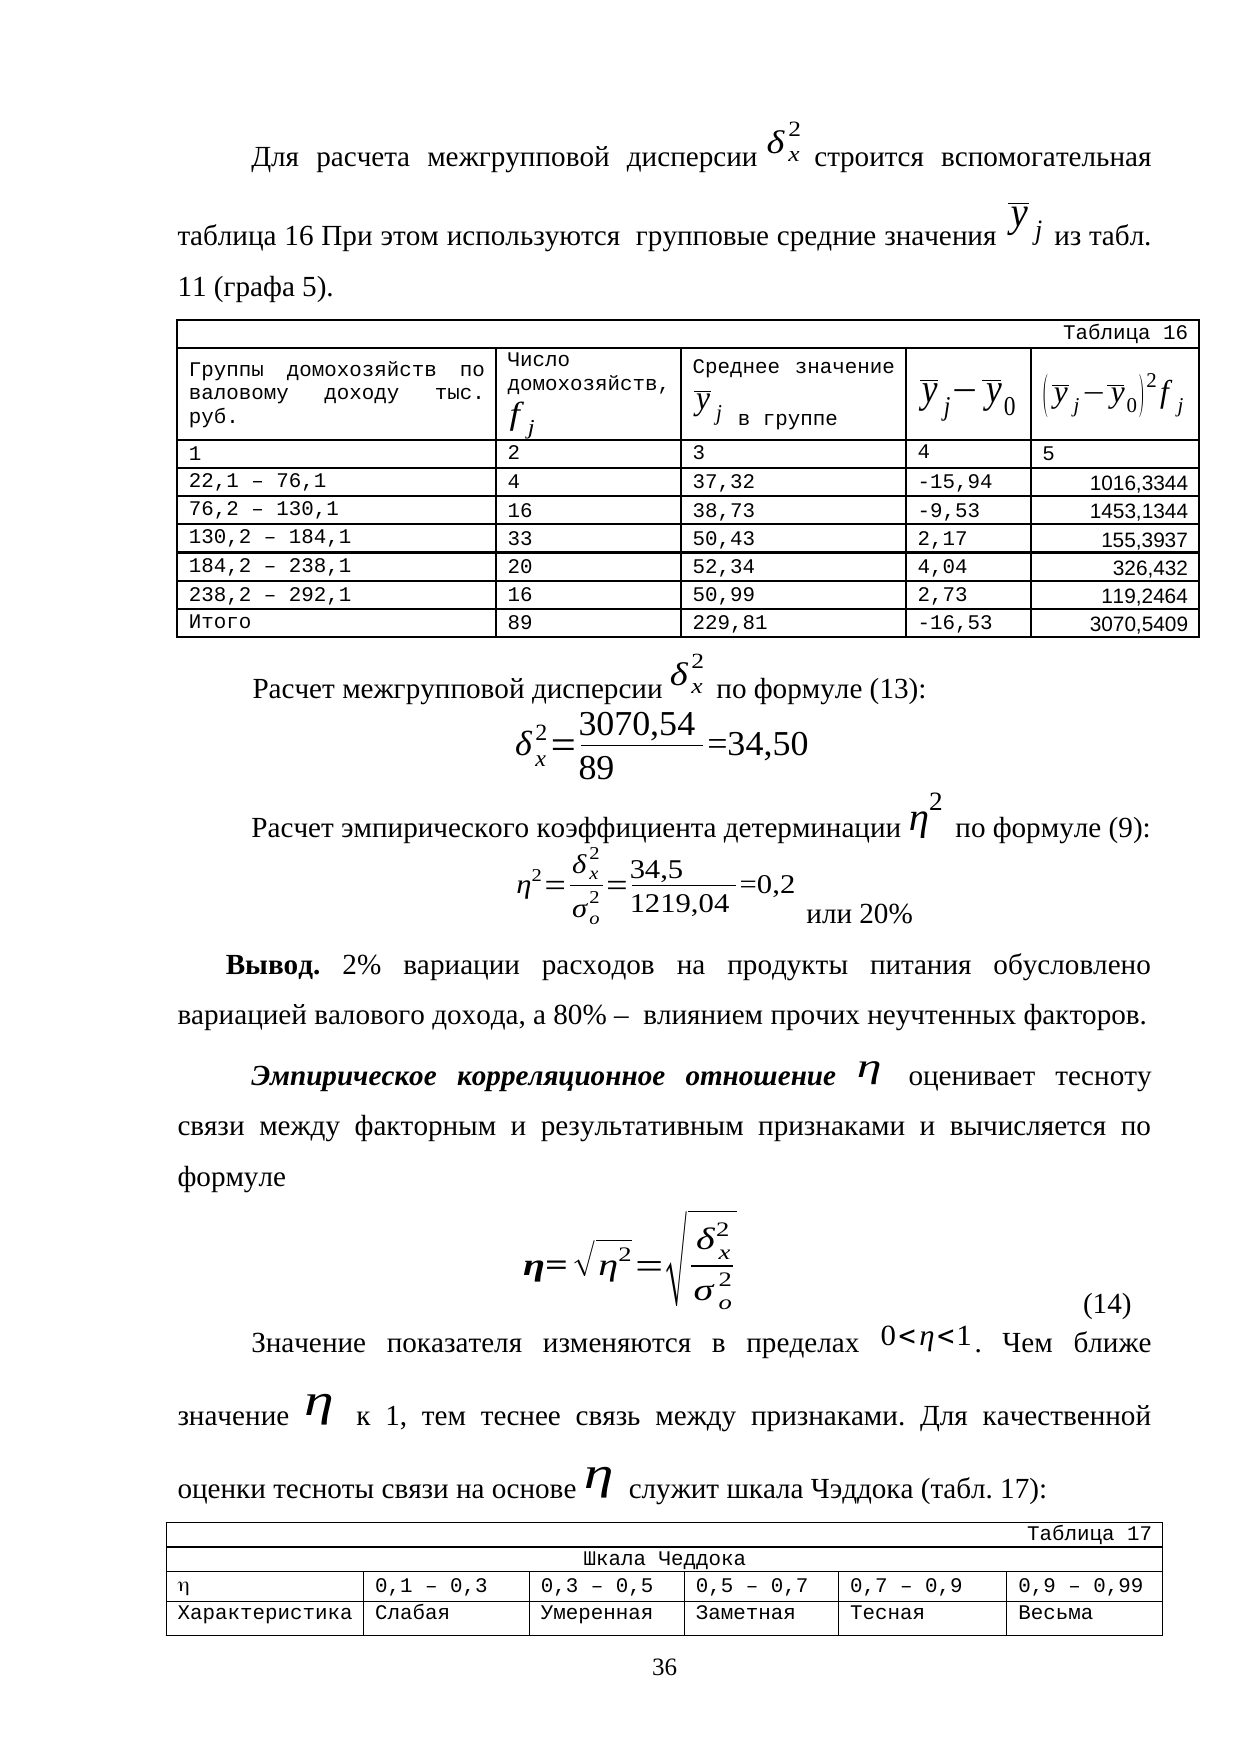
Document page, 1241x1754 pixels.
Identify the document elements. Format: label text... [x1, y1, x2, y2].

table_cell 4 [497, 469, 680, 495]
table_cell 37,32 [682, 469, 905, 495]
table_cell 50,43 [682, 525, 905, 551]
text Эмпирическое корреляционное отношение оценивает тесноту связи между факторным и результативным признаками и вычисляется по формуле [177, 1048, 1152, 1192]
table_cell 38,73 [682, 497, 905, 523]
table_cell 184,2 – 238,1 [178, 554, 495, 579]
table_cell Заметная [685, 1602, 838, 1635]
table_cell 0,3 – 0,5 [530, 1572, 684, 1601]
table_cell 0,1 – 0,3 [364, 1572, 529, 1601]
table_cell 4 [907, 441, 1030, 467]
text Вывод. 2% вариации расходов на продукты питания обусловлено вариацией валового дохода, а 80% – влиянием прочих неучтенных факторов. [177, 947, 1152, 1031]
table_cell [167, 1572, 363, 1601]
table_cell 0,5 – 0,7 [685, 1572, 838, 1601]
table_cell 155,3937 [1032, 525, 1198, 551]
table_cell 2,17 [907, 525, 1030, 551]
text Расчет межгрупповой дисперсии по формуле (13): [177, 650, 1152, 705]
table_cell Тесная [839, 1602, 1006, 1635]
table_cell 1 [178, 441, 495, 467]
table_cell 33 [497, 525, 680, 551]
table_cell 22,1 – 76,1 [178, 469, 495, 495]
table_cell 4,04 [907, 554, 1030, 579]
table_cell 3 [682, 441, 905, 467]
table_cell Число домохозяйств, [497, 349, 680, 439]
table_cell 130,2 – 184,1 [178, 525, 495, 551]
table_cell -15,94 [907, 469, 1030, 495]
text Для расчета межгрупповой дисперсии строится вспомогательная таблица 16 При этом используются групповые средние значения из табл. 11 (графа 5). [177, 118, 1152, 302]
table_cell Весьма тесная [1007, 1602, 1162, 1635]
text Значение показателя изменяются в пределах . Чем ближе значение к 1, тем теснее связь между признаками. Для качественной оценки тесноты связи на основе служит шкала Чэддока (табл. 17): [177, 1320, 1152, 1505]
text (14) [177, 1209, 1152, 1320]
table_cell Среднее значение в группе [682, 349, 905, 439]
table_cell Шкала Чеддока [167, 1548, 1162, 1571]
table_cell 76,2 – 130,1 [178, 497, 495, 523]
table_cell 326,432 [1032, 554, 1198, 579]
table_cell Умеренная [530, 1602, 684, 1635]
table_cell 3070,5409 [1032, 610, 1198, 636]
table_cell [167, 1602, 363, 1635]
table_header Таблица 16 [178, 321, 1198, 347]
table_cell 2,73 [907, 582, 1030, 608]
text Расчет эмпирического коэффициента детерминации по формуле (9): [177, 788, 1234, 844]
text или 20% [177, 844, 1234, 935]
table_cell 238,2 – 292,1 [178, 582, 495, 608]
table_cell 50,99 [682, 582, 905, 608]
table_cell 20 [497, 554, 680, 579]
table_cell 5 [1032, 441, 1198, 467]
table_cell 0,7 – 0,9 [839, 1572, 1006, 1601]
table_cell -9,53 [907, 497, 1030, 523]
table_cell Группы домохозяйств по валовому доходу тыс. руб. [178, 349, 495, 439]
table_cell -16,53 [907, 610, 1030, 636]
table_cell 2 [497, 441, 680, 467]
table_cell 52,34 [682, 554, 905, 579]
table_cell 89 [497, 610, 680, 636]
table_cell Слабая [364, 1602, 529, 1635]
table_cell 1016,3344 [1032, 469, 1198, 495]
table_cell 119,2464 [1032, 582, 1198, 608]
table_cell 229,81 [682, 610, 905, 636]
table_cell Итого [178, 610, 495, 636]
table_cell [1032, 349, 1198, 439]
table_header Таблица 17 [167, 1523, 1162, 1546]
table_cell 16 [497, 497, 680, 523]
table_cell 0,9 – 0,99 [1007, 1572, 1162, 1601]
table_cell 1453,1344 [1032, 497, 1198, 523]
table_cell 16 [497, 582, 680, 608]
table_cell [907, 349, 1030, 439]
